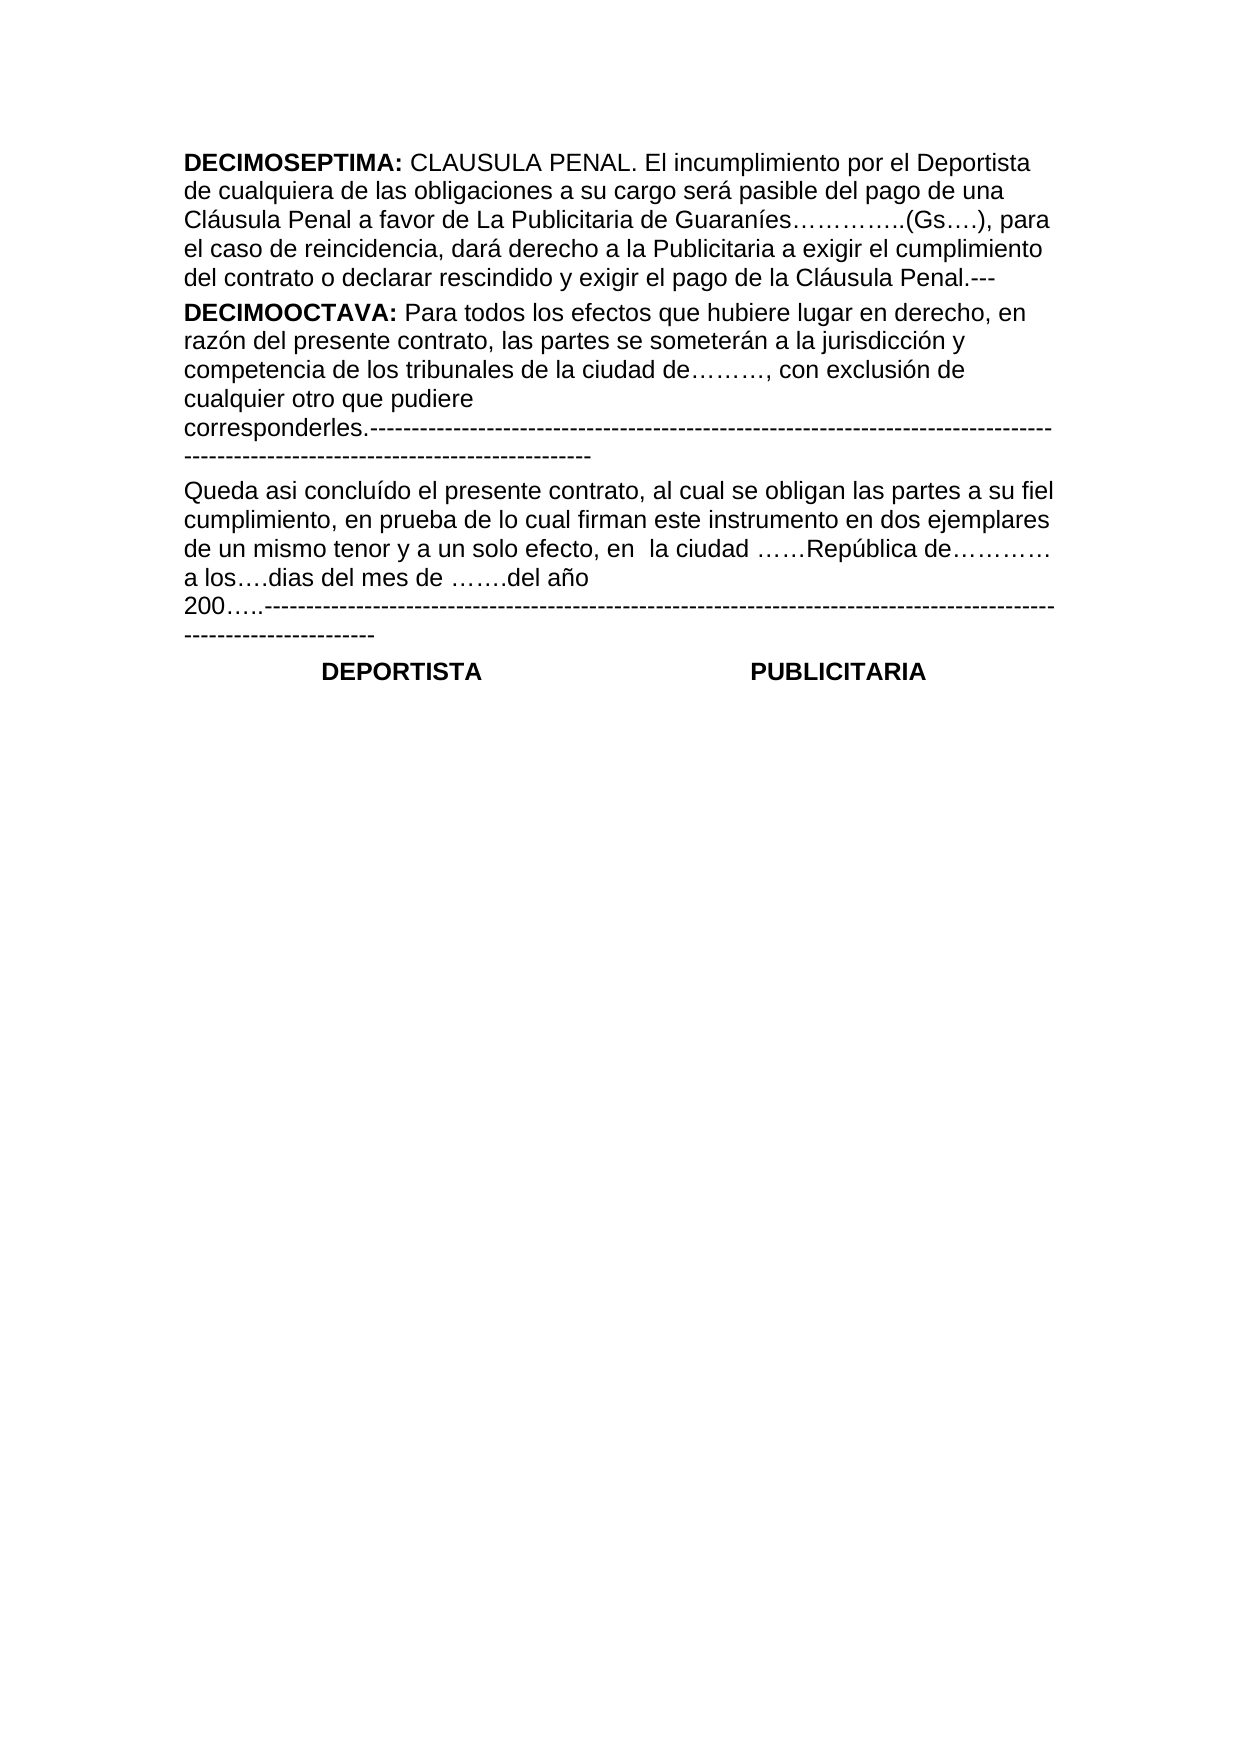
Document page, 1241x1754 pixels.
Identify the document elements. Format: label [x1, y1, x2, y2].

table_cell [177, 148, 1063, 687]
